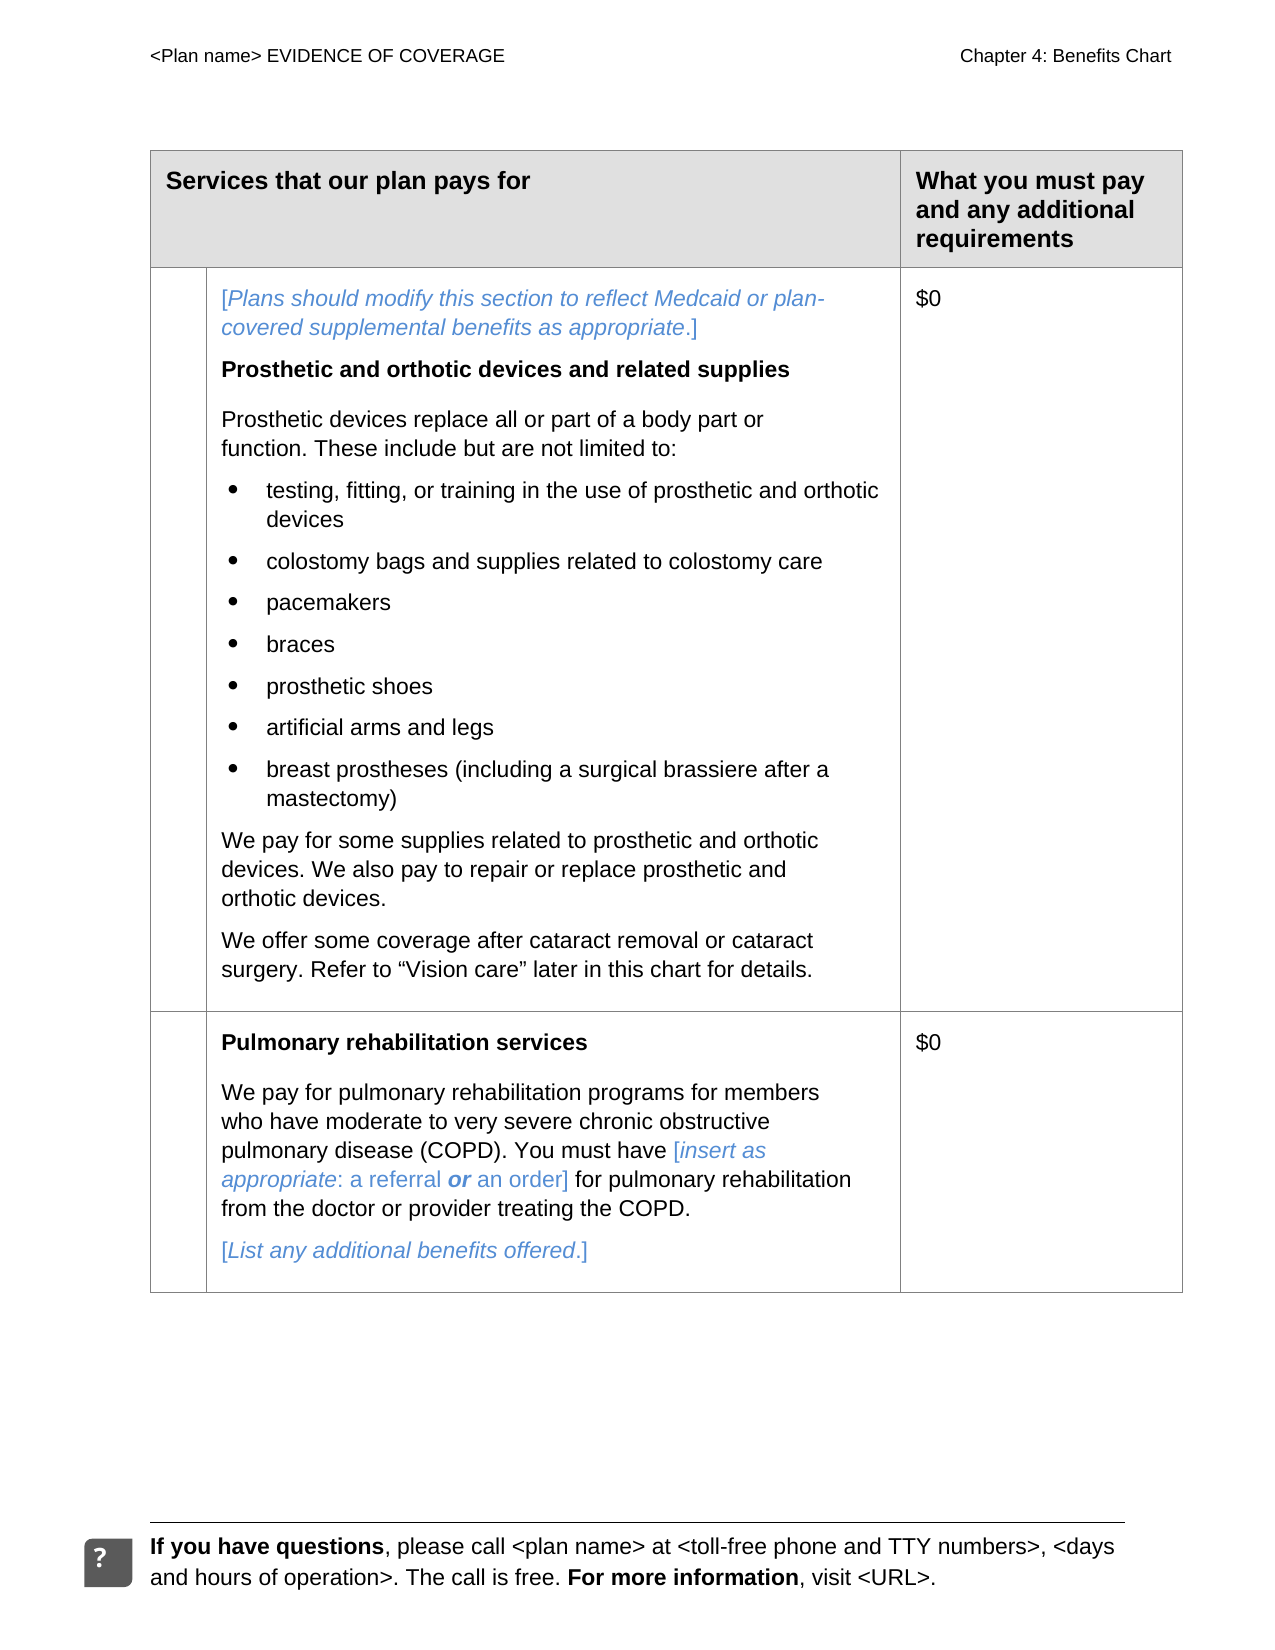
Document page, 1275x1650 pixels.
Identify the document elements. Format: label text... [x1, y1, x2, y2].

table_cell [151, 268, 206, 1011]
table_cell $0 [901, 268, 1182, 1011]
table_cell [Plans should modify this section to reflect Medcaid or plan-covered supplemental benefits as appropriate.] Prosthetic and orthotic devices and related supplies Prosthetic devices replace all or part of a body part or function. These include but are not limited to: testing, fitting, or training in the use of prosthetic and orthotic devices colostomy bags and supplies related to colostomy care pacemakers braces prosthetic shoes artificial arms and legs breast prostheses (including a surgical brassiere after a mastectomy) We pay for some supplies related to prosthetic and orthotic devices. We also pay to repair or replace prosthetic and orthotic devices. We offer some coverage after cataract removal or cataract surgery. Refer to “Vision care” later in this chart for details. [207, 268, 900, 1011]
table_cell $0 [901, 1012, 1182, 1292]
table_cell Pulmonary rehabilitation services We pay for pulmonary rehabilitation programs for members who have moderate to very severe chronic obstructive pulmonary disease (COPD). You must have [insert as appropriate: a referral or an order] for pulmonary rehabilitation from the doctor or provider treating the COPD. [List any additional benefits offered.] [207, 1012, 900, 1292]
table_header Services that our plan pays for [151, 151, 900, 267]
table_header What you must pay and any additional requirements [901, 151, 1182, 267]
table_cell [151, 1012, 206, 1292]
